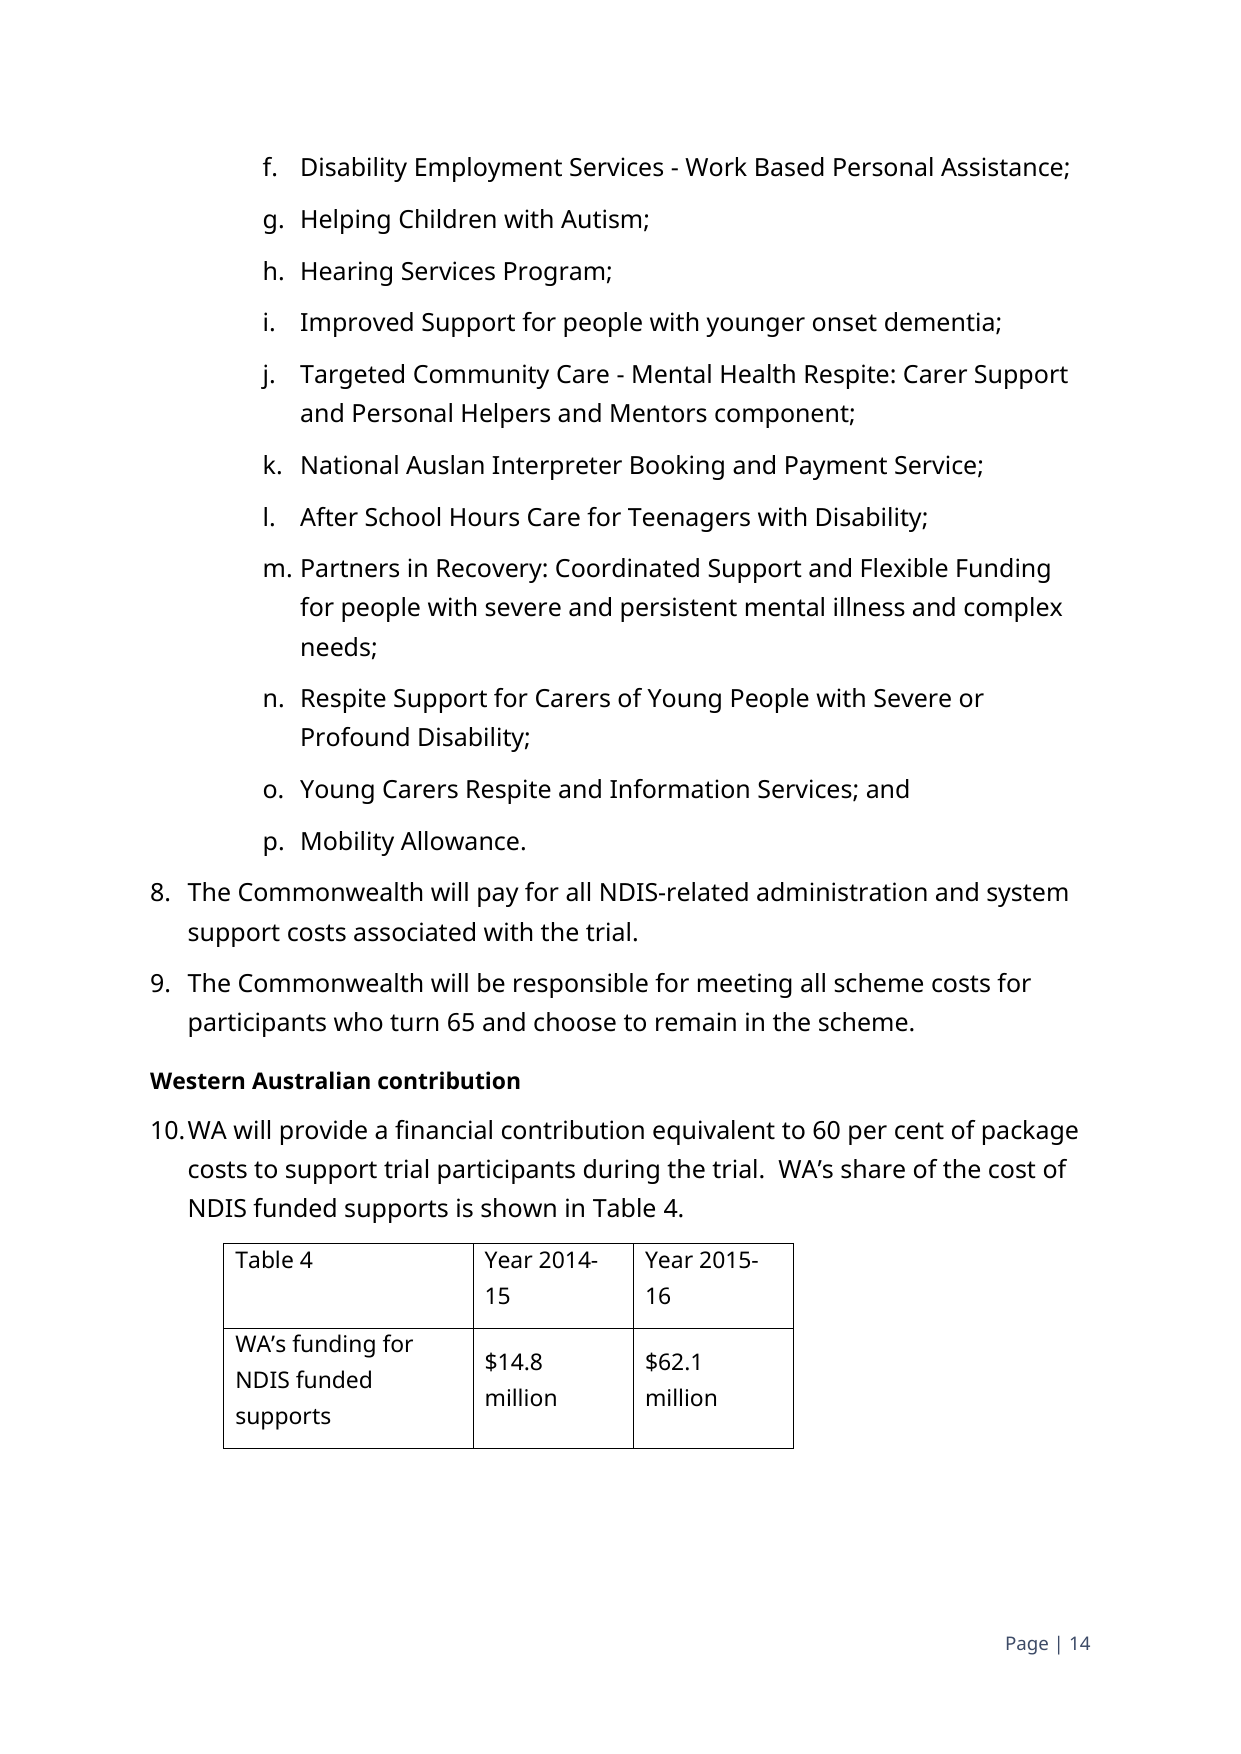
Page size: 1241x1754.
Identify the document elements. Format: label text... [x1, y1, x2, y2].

list Helping Children with Autism; [262, 202, 1090, 236]
list Hearing Services Program; [262, 253, 1090, 287]
list Mobility Allowance. [262, 823, 1090, 857]
list National Auslan Interpreter Booking and Payment Service; [262, 447, 1090, 482]
subtitle Western Australian contribution [150, 1065, 1090, 1096]
list Partners in Recovery: Coordinated Support and Flexible Funding for people with severe and persistent mental illness and complex needs; [262, 551, 1090, 663]
table_header Table 4 [224, 1244, 473, 1327]
list Disability Employment Services - Work Based Personal Assistance; [262, 150, 1090, 184]
list The Commonwealth will be responsible for meeting all scheme costs for participants who turn 65 and choose to remain in the scheme. [150, 966, 1090, 1039]
table_cell WA’s funding for NDIS funded supports [224, 1329, 473, 1448]
table_header Year 2015-16 [634, 1244, 793, 1327]
table_cell $62.1 million [634, 1329, 793, 1448]
table_header Year 2014-15 [474, 1244, 633, 1327]
table_cell $14.8 million [474, 1329, 633, 1448]
list Respite Support for Carers of Young People with Severe or Profound Disability; [262, 681, 1090, 754]
list After School Hours Care for Teenagers with Disability; [262, 499, 1090, 533]
list Targeted Community Care - Mental Health Respite: Carer Support and Personal Helpers and Mentors component; [262, 357, 1090, 430]
list Young Carers Respite and Information Services; and [262, 772, 1090, 806]
list WA will provide a financial contribution equivalent to 60 per cent of package costs to support trial participants during the trial. WA’s share of the cost of NDIS funded supports is shown in Table 4. [150, 1113, 1090, 1225]
list Improved Support for people with younger onset dementia; [262, 305, 1090, 339]
list The Commonwealth will pay for all NDIS-related administration and system support costs associated with the trial. [150, 875, 1090, 948]
